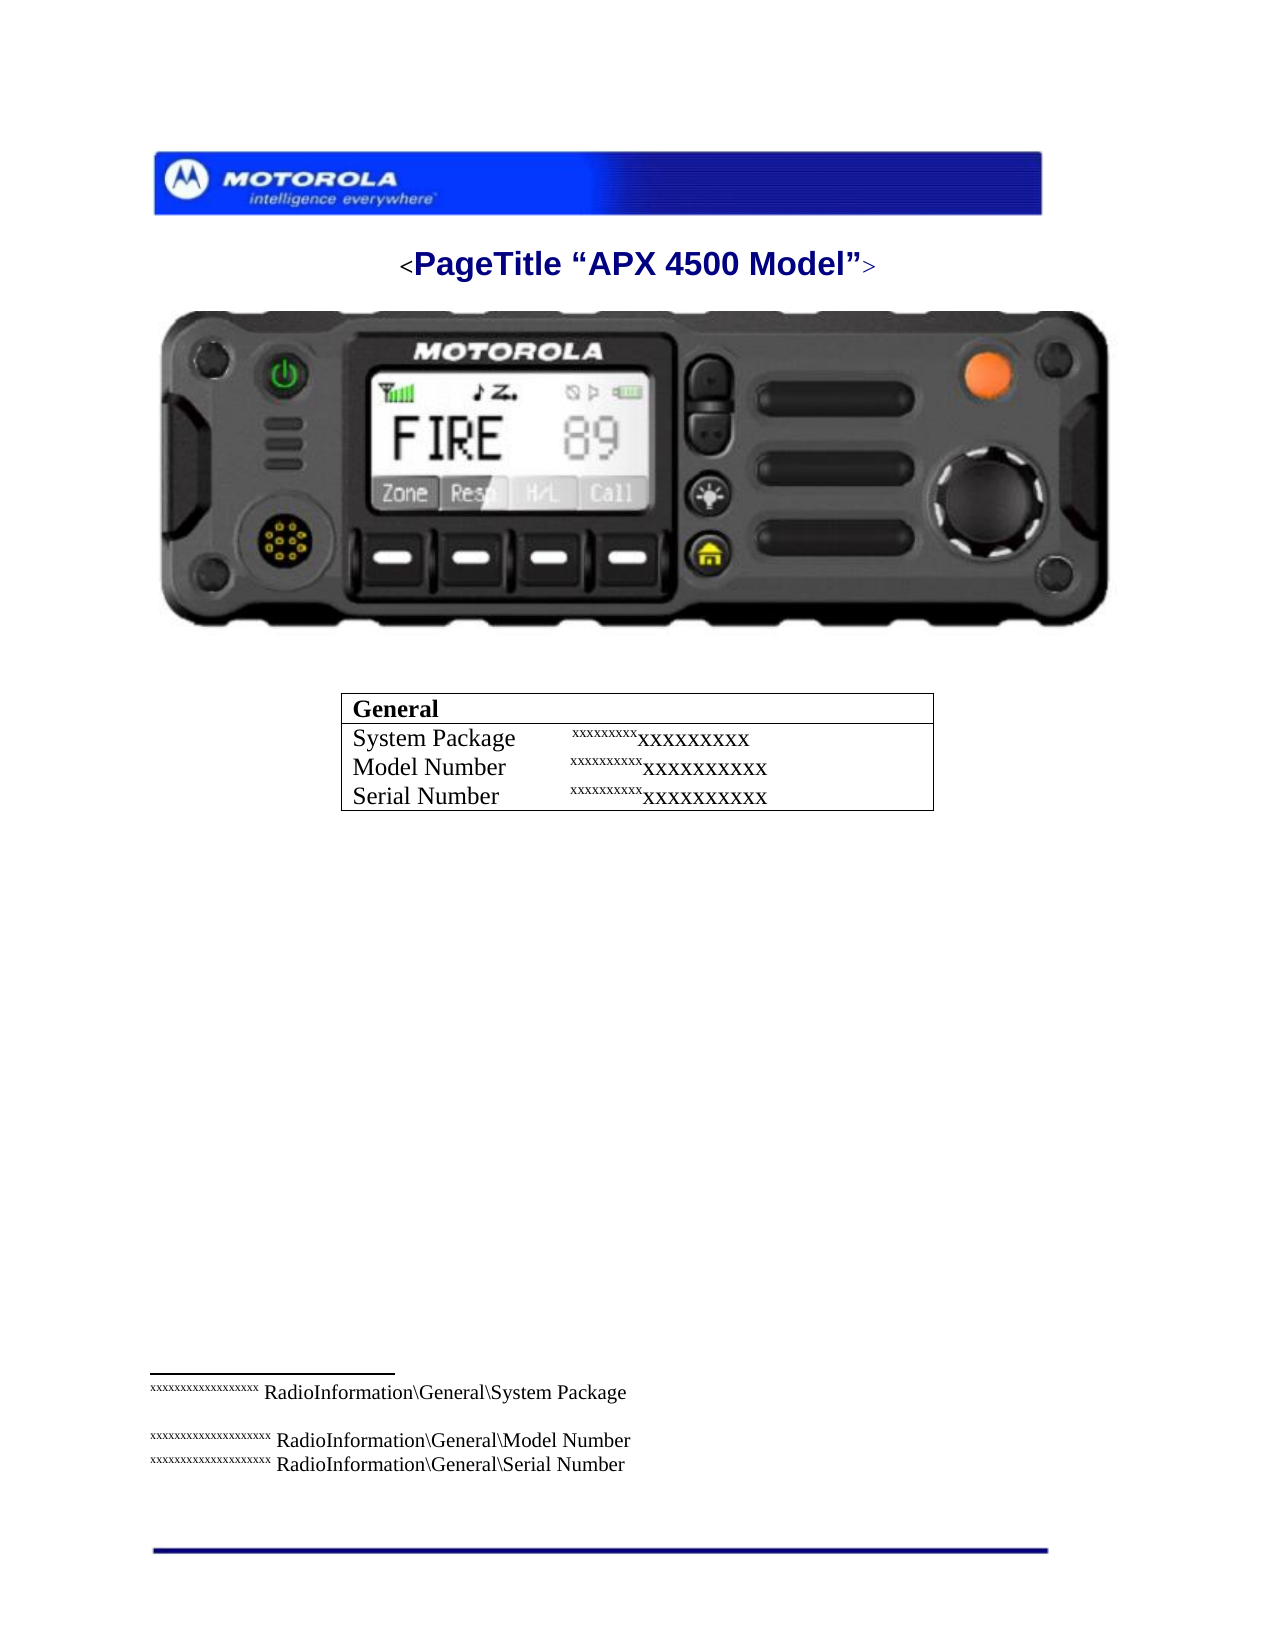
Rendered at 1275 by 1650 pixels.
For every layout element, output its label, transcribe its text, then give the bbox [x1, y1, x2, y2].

table_cell System Package xxxxxxxxx [342, 724, 933, 752]
table_cell Model Number [342, 752, 559, 781]
table_cell xxxxxxxxxx [559, 781, 933, 810]
table_cell Serial Number [342, 781, 559, 810]
text <PageTitle “APX 4500 Model”> [150, 244, 1125, 283]
table_cell xxxxxxxxxx [559, 752, 933, 781]
table_header General [342, 694, 933, 722]
picture [150, 311, 1126, 636]
picture [150, 149, 1044, 216]
picture [150, 1546, 1049, 1559]
